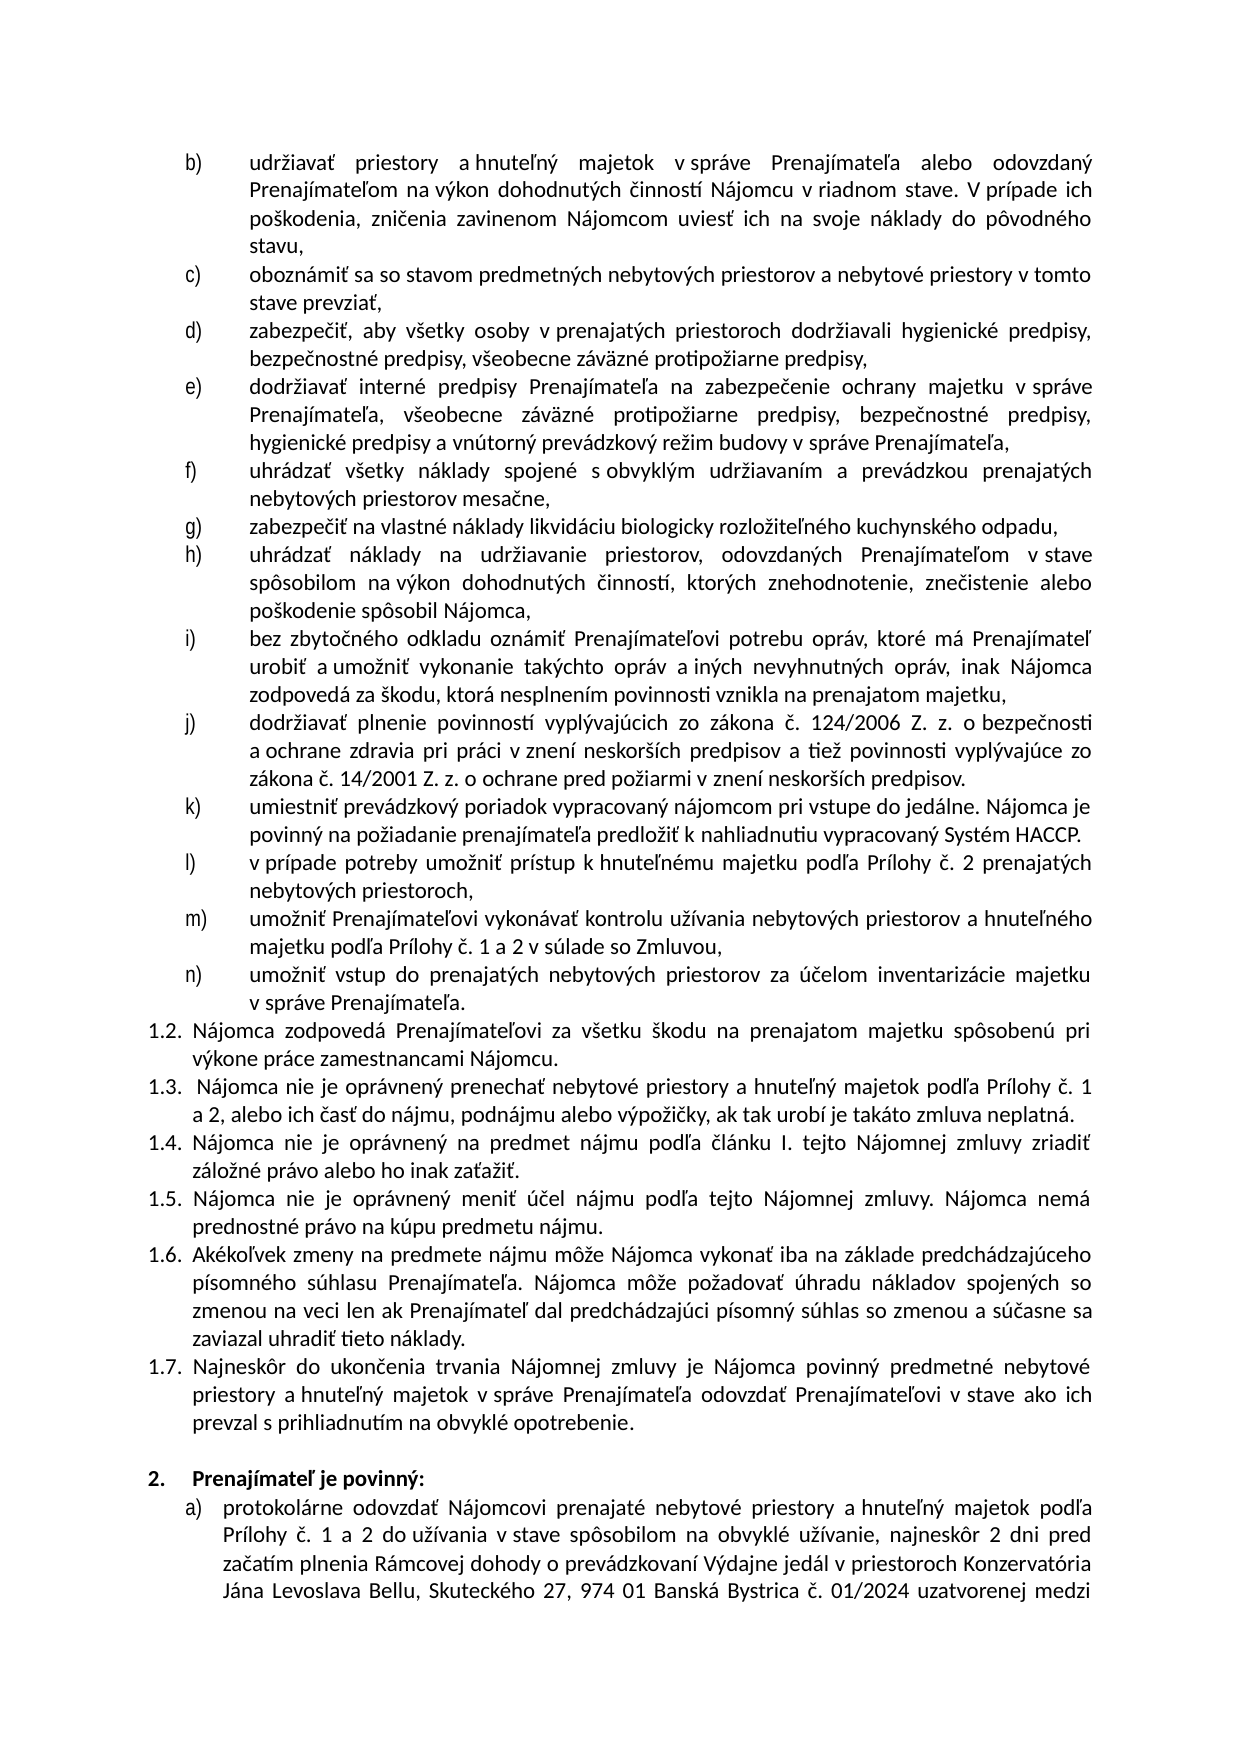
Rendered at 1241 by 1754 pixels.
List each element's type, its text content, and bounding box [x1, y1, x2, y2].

text 1.6. Akékoľvek zmeny na predmete nájmu môže Nájomca vykonať iba na základe predchádzajúceho písomného súhlasu Prenajímateľa. Nájomca môže požadovať úhradu nákladov spojených so zmenou na veci len ak Prenajímateľ dal predchádzajúci písomný súhlas so zmenou a súčasne sa zaviazal uhradiť tieto náklady. [148, 1240, 1093, 1352]
list v prípade potreby umožniť prístup k hnuteľnému majetku podľa Prílohy č. 2 prenajatých nebytových priestoroch, [185, 848, 1093, 904]
list Prenajímateľ je povinný: [148, 1464, 1093, 1493]
list umožniť Prenajímateľovi vykonávať kontrolu užívania nebytových priestorov a hnuteľného majetku podľa Prílohy č. 1 a 2 v súlade so Zmluvou, [185, 904, 1093, 960]
list dodržiavať plnenie povinností vyplývajúcich zo zákona č. 124/2006 Z. z. o bezpečnosti a ochrane zdravia pri práci v znení neskorších predpisov a tiež povinnosti vyplývajúce zo zákona č. 14/2001 Z. z. o ochrane pred požiarmi v znení neskorších predpisov. [185, 708, 1093, 792]
text 1.3. Nájomca nie je oprávnený prenechať nebytové priestory a hnuteľný majetok podľa Prílohy č. 1 a 2, alebo ich časť do nájmu, podnájmu alebo výpožičky, ak tak urobí je takáto zmluva neplatná. [148, 1072, 1093, 1128]
list umožniť vstup do prenajatých nebytových priestorov za účelom inventarizácie majetku v správe Prenajímateľa. [185, 960, 1093, 1016]
text 1.7. Najneskôr do ukončenia trvania Nájomnej zmluvy je Nájomca povinný predmetné nebytové priestory a hnuteľný majetok v správe Prenajímateľa odovzdať Prenajímateľovi v stave ako ich prevzal s prihliadnutím na obvyklé opotrebenie. [148, 1352, 1093, 1437]
list udržiavať priestory a hnuteľný majetok v správe Prenajímateľa alebo odovzdaný Prenajímateľom na výkon dohodnutých činností Nájomcu v riadnom stave. V prípade ich poškodenia, zničenia zavinenom Nájomcom uviesť ich na svoje náklady do pôvodného stavu, [185, 148, 1093, 260]
list uhrádzať náklady na udržiavanie priestorov, odovzdaných Prenajímateľom v stave spôsobilom na výkon dohodnutých činností, ktorých znehodnotenie, znečistenie alebo poškodenie spôsobil Nájomca, [185, 540, 1093, 624]
list oboznámiť sa so stavom predmetných nebytových priestorov a nebytové priestory v tomto stave prevziať, [185, 260, 1093, 316]
list uhrádzať všetky náklady spojené s obvyklým udržiavaním a prevádzkou prenajatých nebytových priestorov mesačne, [185, 456, 1093, 512]
text 1.5. Nájomca nie je oprávnený meniť účel nájmu podľa tejto Nájomnej zmluvy. Nájomca nemá prednostné právo na kúpu predmetu nájmu. [148, 1184, 1093, 1240]
text 1.2. Nájomca zodpovedá Prenajímateľovi za všetku škodu na prenajatom majetku spôsobenú pri výkone práce zamestnancami Nájomcu. [148, 1016, 1093, 1072]
list zabezpečiť, aby všetky osoby v prenajatých priestoroch dodržiavali hygienické predpisy, bezpečnostné predpisy, všeobecne záväzné protipožiarne predpisy, [185, 316, 1093, 372]
list dodržiavať interné predpisy Prenajímateľa na zabezpečenie ochrany majetku v správe Prenajímateľa, všeobecne záväzné protipožiarne predpisy, bezpečnostné predpisy, hygienické predpisy a vnútorný prevádzkový režim budovy v správe Prenajímateľa, [185, 372, 1093, 456]
list zabezpečiť na vlastné náklady likvidáciu biologicky rozložiteľného kuchynského odpadu, [185, 512, 1093, 540]
text 1.4. Nájomca nie je oprávnený na predmet nájmu podľa článku I. tejto Nájomnej zmluvy zriadiť záložné právo alebo ho inak zaťažiť. [148, 1128, 1093, 1184]
list umiestniť prevádzkový poriadok vypracovaný nájomcom pri vstupe do jedálne. Nájomca je povinný na požiadanie prenajímateľa predložiť k nahliadnutiu vypracovaný Systém HACCP. [185, 792, 1093, 848]
list bez zbytočného odkladu oznámiť Prenajímateľovi potrebu opráv, ktoré má Prenajímateľ urobiť a umožniť vykonanie takýchto opráv a iných nevyhnutných opráv, inak Nájomca zodpovedá za škodu, ktorá nesplnením povinnosti vznikla na prenajatom majetku, [185, 624, 1093, 708]
